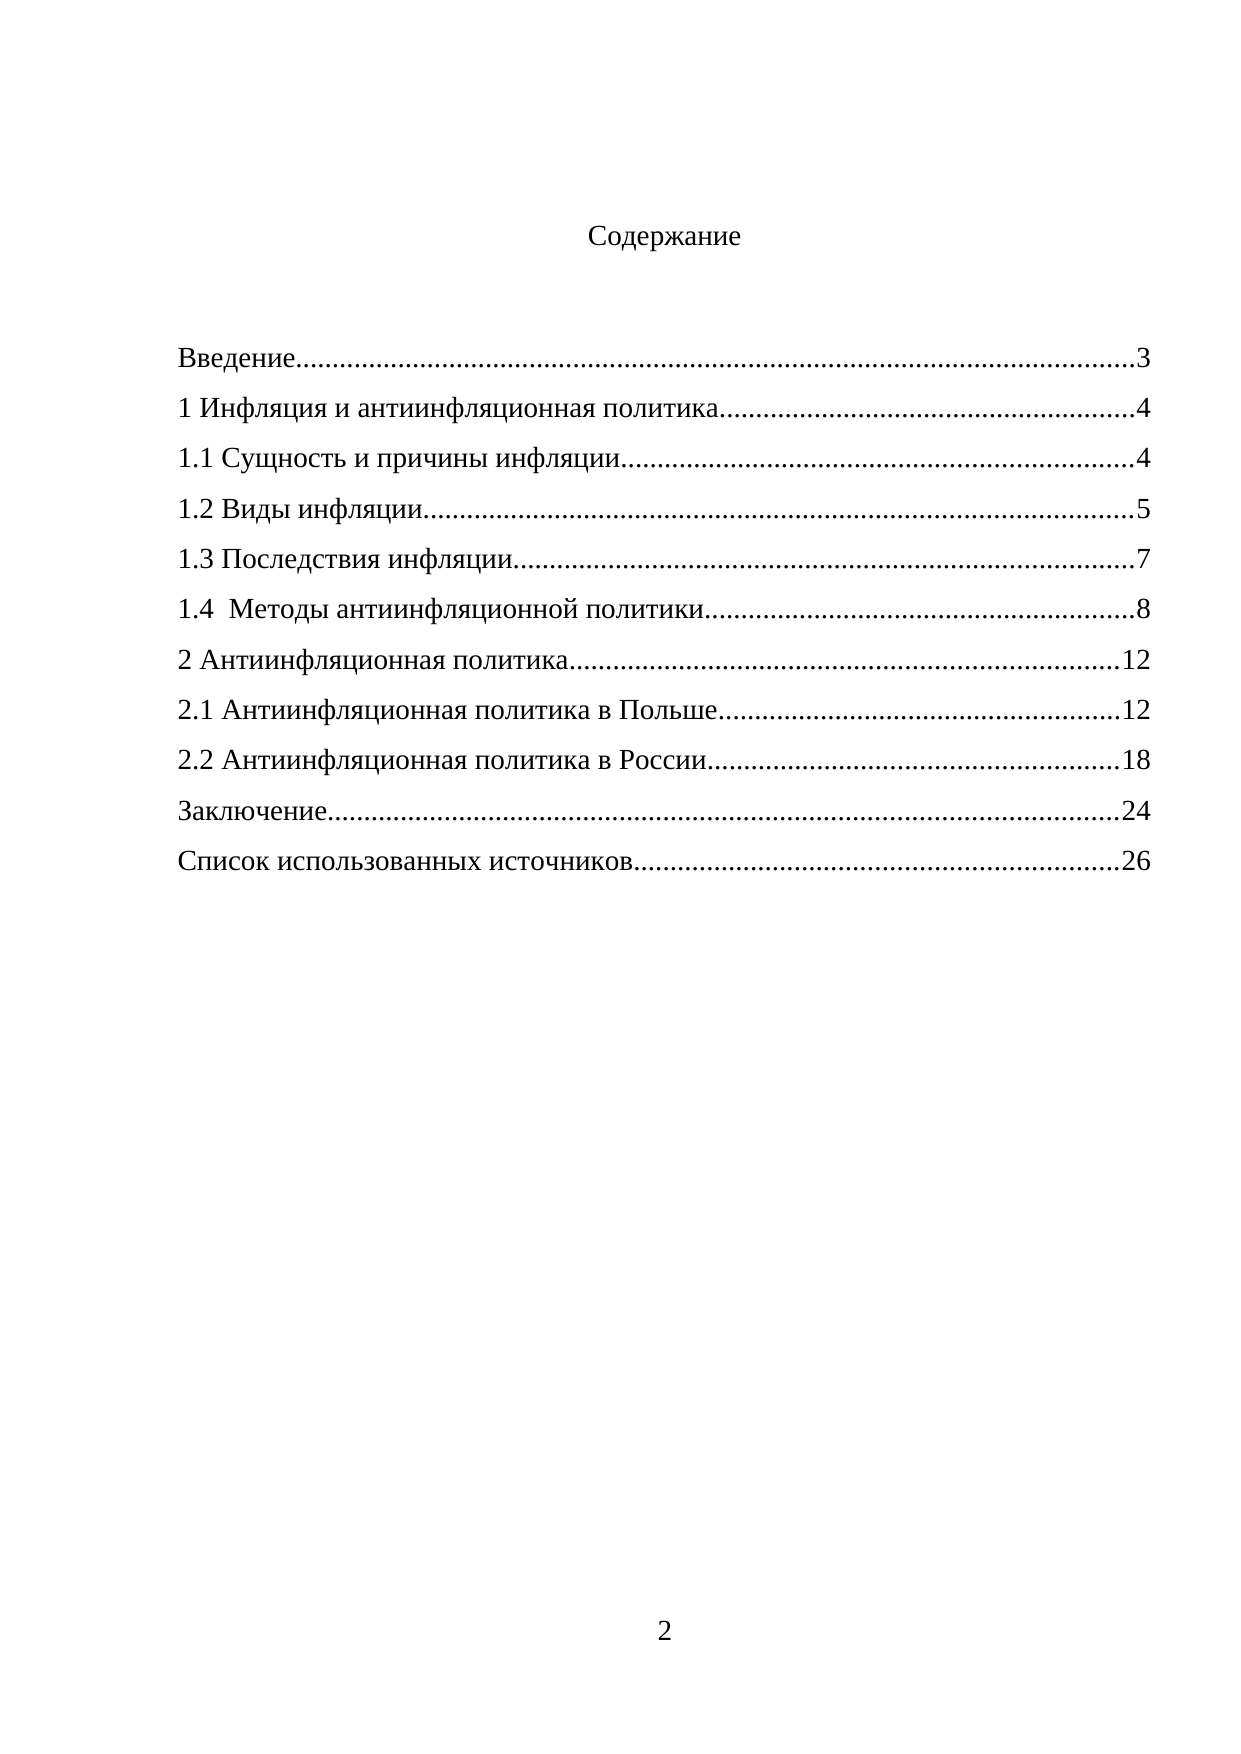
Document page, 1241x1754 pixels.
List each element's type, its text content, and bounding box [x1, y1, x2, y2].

text 2.2 Антиинфляционная политика в России 18 [177, 742, 1152, 776]
text Введение 3 [177, 340, 1152, 373]
text 1.4 Методы антиинфляционной политики 8 [177, 591, 1152, 625]
text Список использованных источников 26 [177, 843, 1152, 877]
text 1 Инфляция и антиинфляционная политика 4 [177, 390, 1152, 424]
text 1.1 Сущность и причины инфляции 4 [177, 441, 1152, 474]
subtitle Содержание [177, 218, 1152, 252]
text Заключение 24 [177, 793, 1152, 826]
text 1.2 Виды инфляции 5 [177, 491, 1152, 524]
text 1.3 Последствия инфляции 7 [177, 541, 1152, 575]
text 2 Антиинфляционная политика 12 [177, 642, 1152, 675]
text 2.1 Антиинфляционная политика в Польше 12 [177, 692, 1152, 726]
